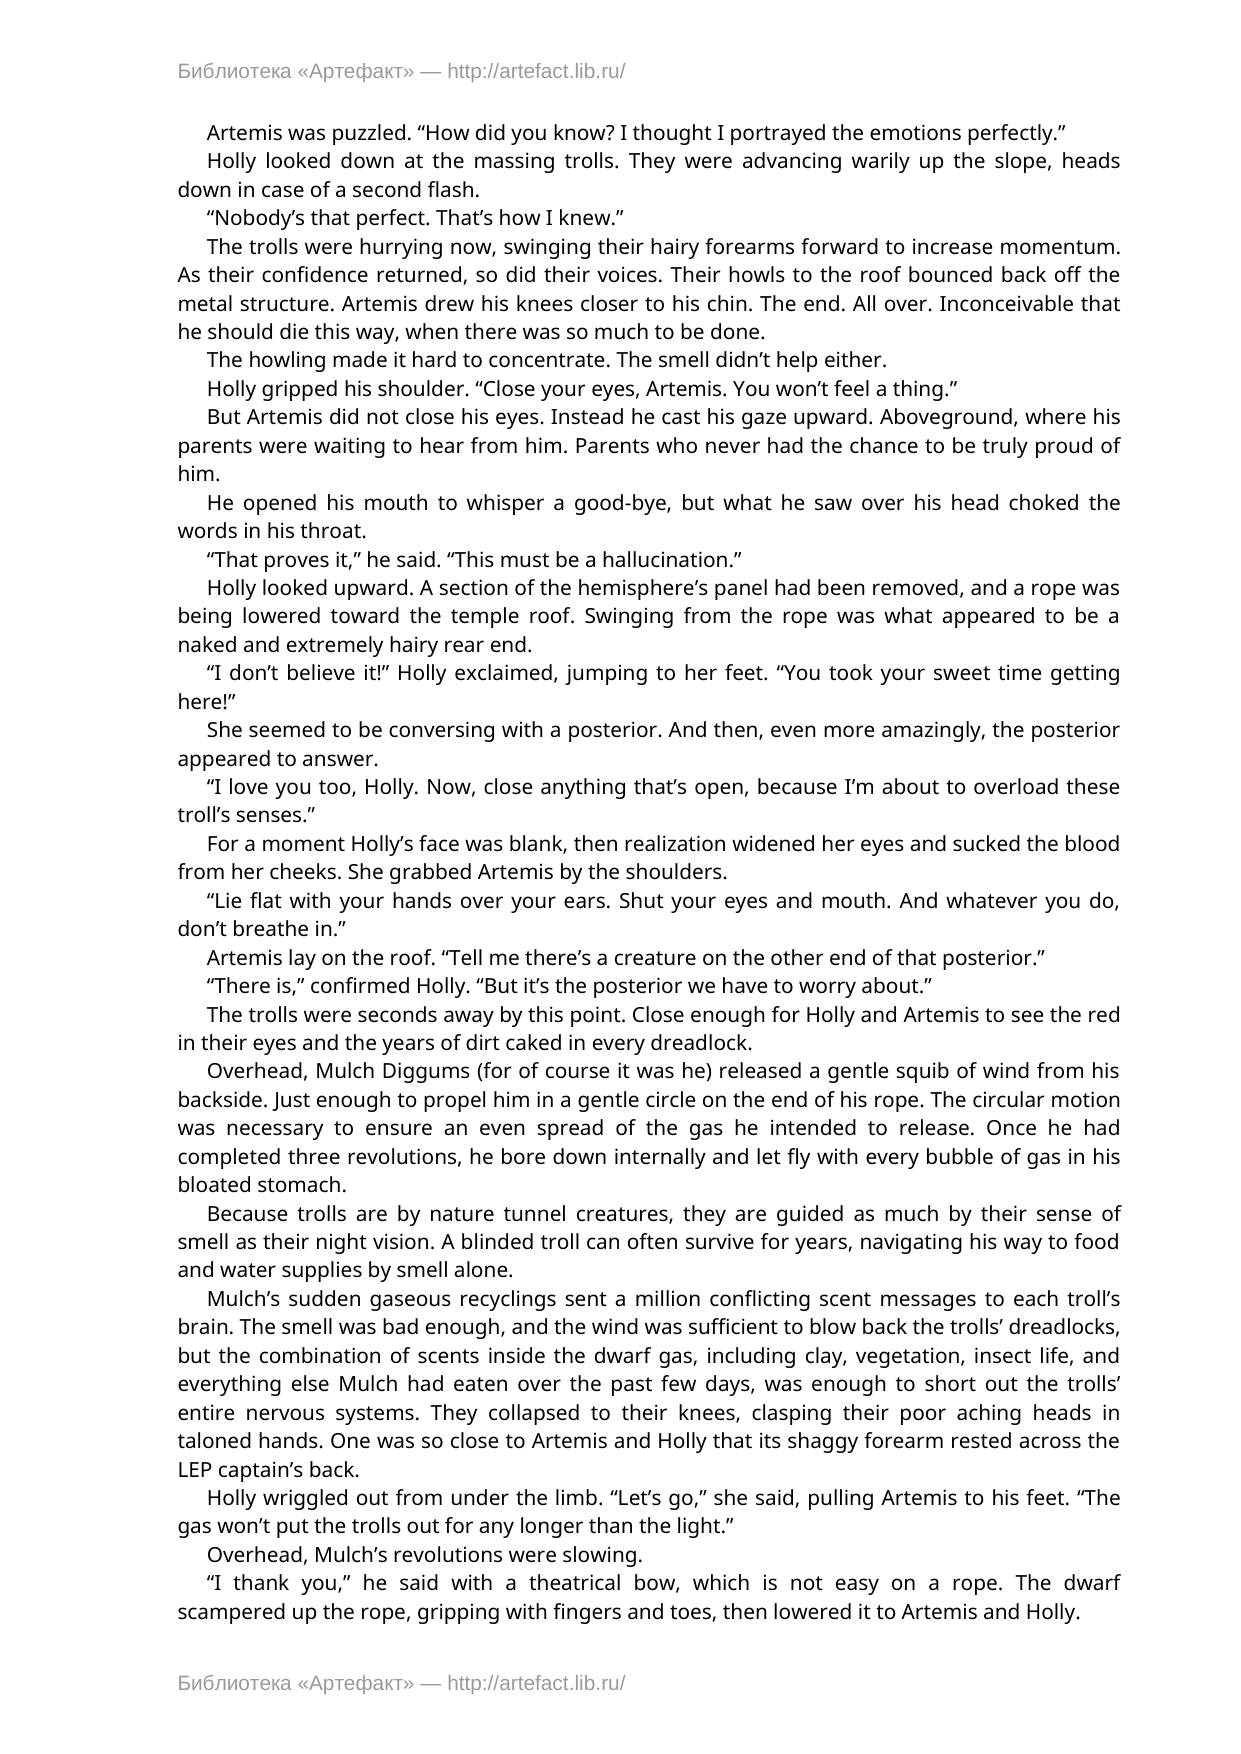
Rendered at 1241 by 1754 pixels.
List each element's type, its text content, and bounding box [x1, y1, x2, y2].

text “I love you too, Holly. Now, close anything that’s open, because I’m about to overload these troll’s senses.” [177, 772, 1122, 829]
text Because trolls are by nature tunnel creatures, they are guided as much by their sense of smell as their night vision. A blinded troll can often survive for years, navigating his way to food and water supplies by smell alone. [177, 1199, 1122, 1284]
text Mulch’s sudden gaseous recyclings sent a million conflicting scent messages to each troll’s brain. The smell was bad enough, and the wind was sufficient to blow back the trolls’ dreadlocks, but the combination of scents inside the dwarf gas, including clay, vegetation, insect life, and everything else Mulch had eaten over the past few days, was enough to short out the trolls’ entire nervous systems. They collapsed to their knees, clasping their poor aching heads in taloned hands. One was so close to Artemis and Holly that its shaggy forearm rested across the LEP captain’s back. [177, 1284, 1122, 1483]
text “That proves it,” he said. “This must be a hallucination.” [177, 545, 1122, 573]
text The trolls were seconds away by this point. Close enough for Holly and Artemis to see the red in their eyes and the years of dirt caked in every dreadlock. [177, 1000, 1122, 1057]
text The trolls were hurrying now, swinging their hairy forearms forward to increase momentum. As their confidence returned, so did their voices. Their howls to the roof bounced back off the metal structure. Artemis drew his knees closer to his chin. The end. All over. Inconceivable that he should die this way, when there was so much to be done. [177, 232, 1122, 346]
text Holly looked upward. A section of the hemisphere’s panel had been removed, and a rope was being lowered toward the temple roof. Swinging from the rope was what appeared to be a naked and extremely hairy rear end. [177, 573, 1122, 658]
text But Artemis did not close his eyes. Instead he cast his gaze upward. Aboveground, where his parents were waiting to hear from him. Parents who never had the chance to be truly proud of him. [177, 402, 1122, 488]
text Holly wriggled out from under the limb. “Let’s go,” she said, pulling Artemis to his feet. “The gas won’t put the trolls out for any longer than the light.” [177, 1483, 1122, 1540]
text Holly gripped his shoulder. “Close your eyes, Artemis. You won’t feel a thing.” [177, 374, 1122, 402]
text Artemis was puzzled. “How did you know? I thought I portrayed the emotions perfectly.” [177, 118, 1122, 147]
text “I thank you,” he said with a theatrical bow, which is not easy on a rope. The dwarf scampered up the rope, gripping with fingers and toes, then lowered it to Artemis and Holly. [177, 1568, 1122, 1625]
text “I don’t believe it!” Holly exclaimed, jumping to her feet. “You took your sweet time getting here!” [177, 658, 1122, 715]
text She seemed to be conversing with a posterior. And then, even more amazingly, the posterior appeared to answer. [177, 715, 1122, 772]
text “There is,” confirmed Holly. “But it’s the posterior we have to worry about.” [177, 971, 1122, 1000]
text For a moment Holly’s face was blank, then realization widened her eyes and sucked the blood from her cheeks. She grabbed Artemis by the shoulders. [177, 829, 1122, 886]
text Artemis lay on the roof. “Tell me there’s a creature on the other end of that posterior.” [177, 943, 1122, 971]
text He opened his mouth to whisper a good-bye, but what he saw over his head choked the words in his throat. [177, 488, 1122, 545]
text The howling made it hard to concentrate. The smell didn’t help either. [177, 346, 1122, 374]
text Holly looked down at the massing trolls. They were advancing warily up the slope, heads down in case of a second flash. [177, 147, 1122, 203]
text “Lie flat with your hands over your ears. Shut your eyes and mouth. And whatever you do, don’t breathe in.” [177, 886, 1122, 943]
text Overhead, Mulch Diggums (for of course it was he) released a gentle squib of wind from his backside. Just enough to propel him in a gentle circle on the end of his rope. The circular motion was necessary to ensure an even spread of the gas he intended to release. Once he had completed three revolutions, he bore down internally and let fly with every bubble of gas in his bloated stomach. [177, 1057, 1122, 1199]
text “Nobody’s that perfect. That’s how I knew.” [177, 203, 1122, 232]
text Overhead, Mulch’s revolutions were slowing. [177, 1540, 1122, 1568]
